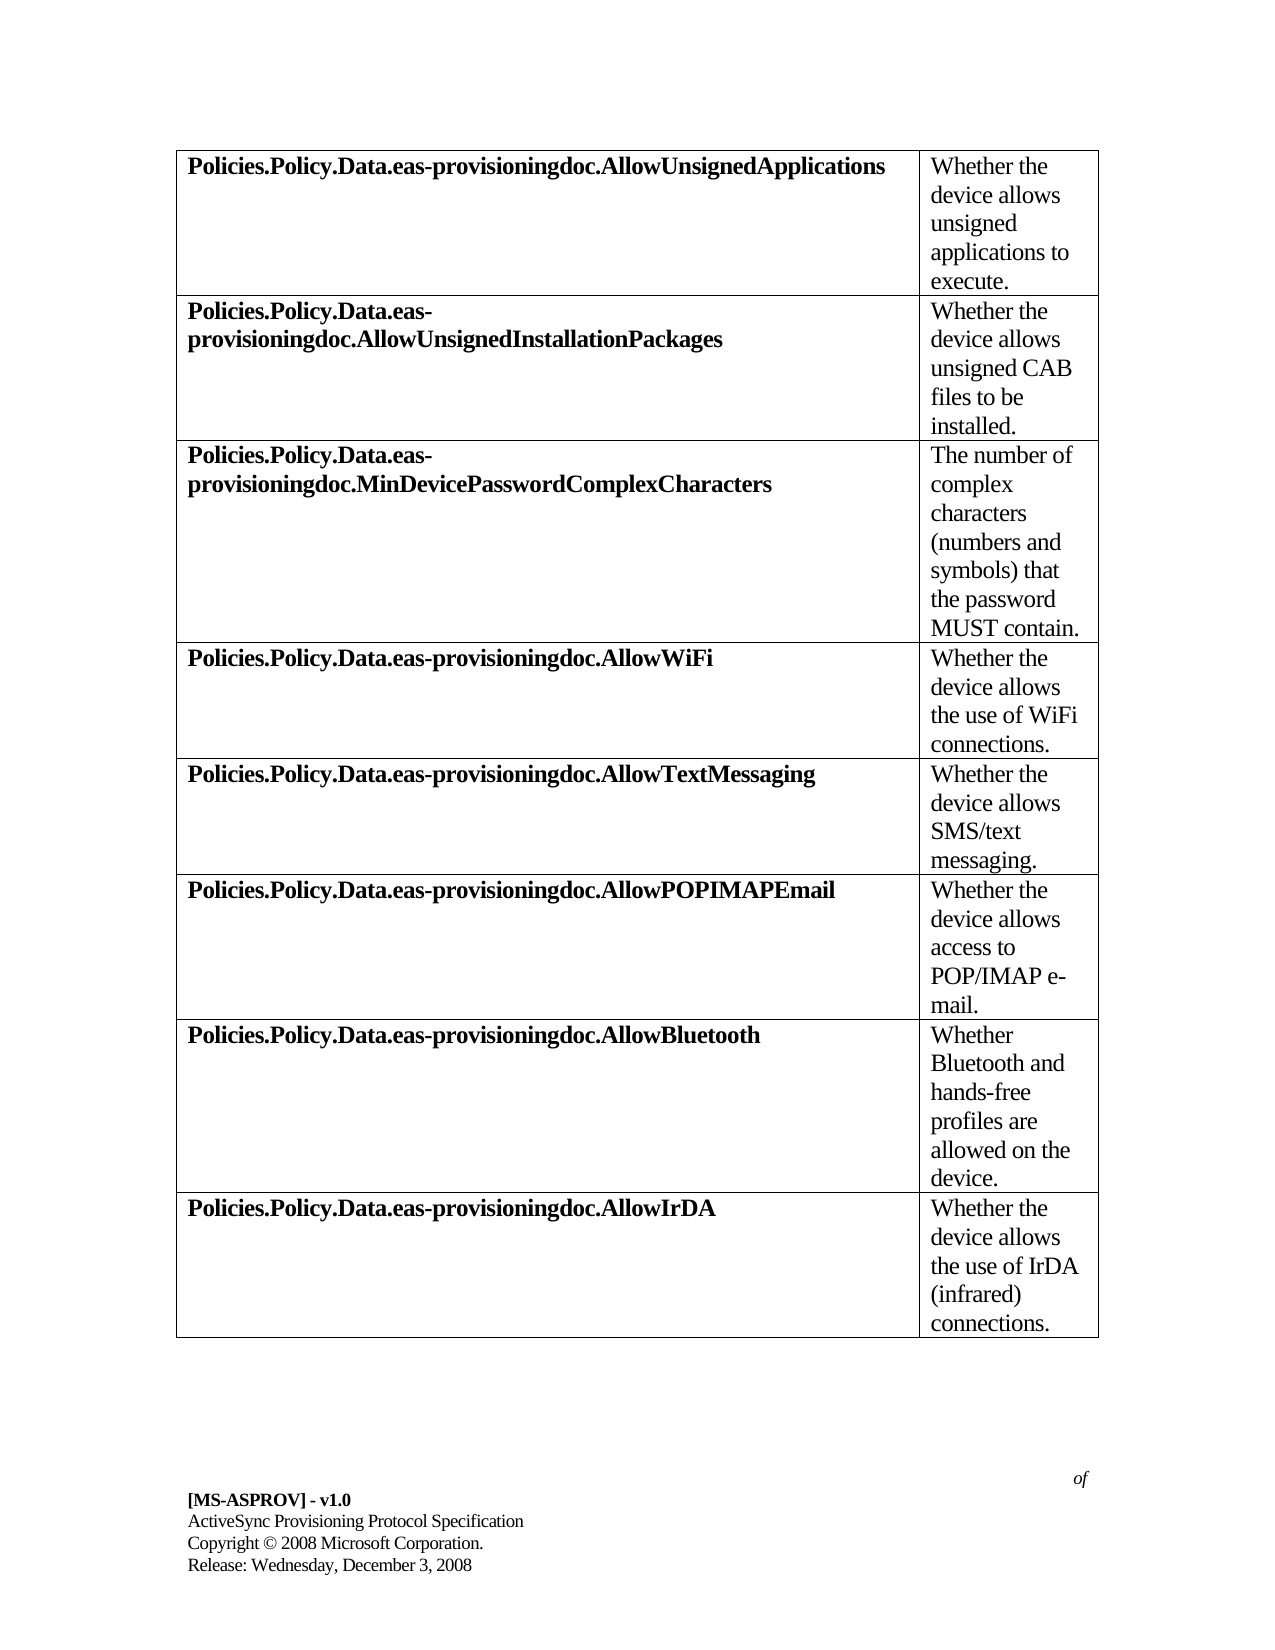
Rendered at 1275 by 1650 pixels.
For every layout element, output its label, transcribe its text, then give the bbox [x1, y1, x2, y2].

table_cell Policies.Policy.Data.eas-provisioningdoc.MinDevicePasswordComplexCharacters [177, 441, 919, 642]
table_cell Whether the device allows access to POP/IMAP e-mail. [920, 875, 1098, 1019]
table_cell Policies.Policy.Data.eas-provisioningdoc.AllowTextMessaging [177, 759, 919, 874]
table_cell Whether Bluetooth and hands-free profiles are allowed on the device. [920, 1020, 1098, 1192]
table_cell Policies.Policy.Data.eas-provisioningdoc.AllowUnsignedApplications [177, 151, 919, 295]
table_cell Policies.Policy.Data.eas-provisioningdoc.AllowUnsignedInstallationPackages [177, 296, 919, 439]
table_cell Policies.Policy.Data.eas-provisioningdoc.AllowWiFi [177, 643, 919, 758]
table_cell Policies.Policy.Data.eas-provisioningdoc.AllowPOPIMAPEmail [177, 875, 919, 1019]
table_cell Whether the device allows unsigned CAB files to be installed. [920, 296, 1098, 439]
table_cell Policies.Policy.Data.eas-provisioningdoc.AllowBluetooth [177, 1020, 919, 1192]
table_cell Whether the device allows SMS/text messaging. [920, 759, 1098, 874]
table_cell Whether the device allows the use of IrDA (infrared) connections. [920, 1193, 1098, 1337]
table_cell Policies.Policy.Data.eas-provisioningdoc.AllowIrDA [177, 1193, 919, 1337]
table_cell The number of complex characters (numbers and symbols) that the password MUST contain. [920, 441, 1098, 642]
table_cell Whether the device allows unsigned applications to execute. [920, 151, 1098, 295]
table_cell Whether the device allows the use of WiFi connections. [920, 643, 1098, 758]
